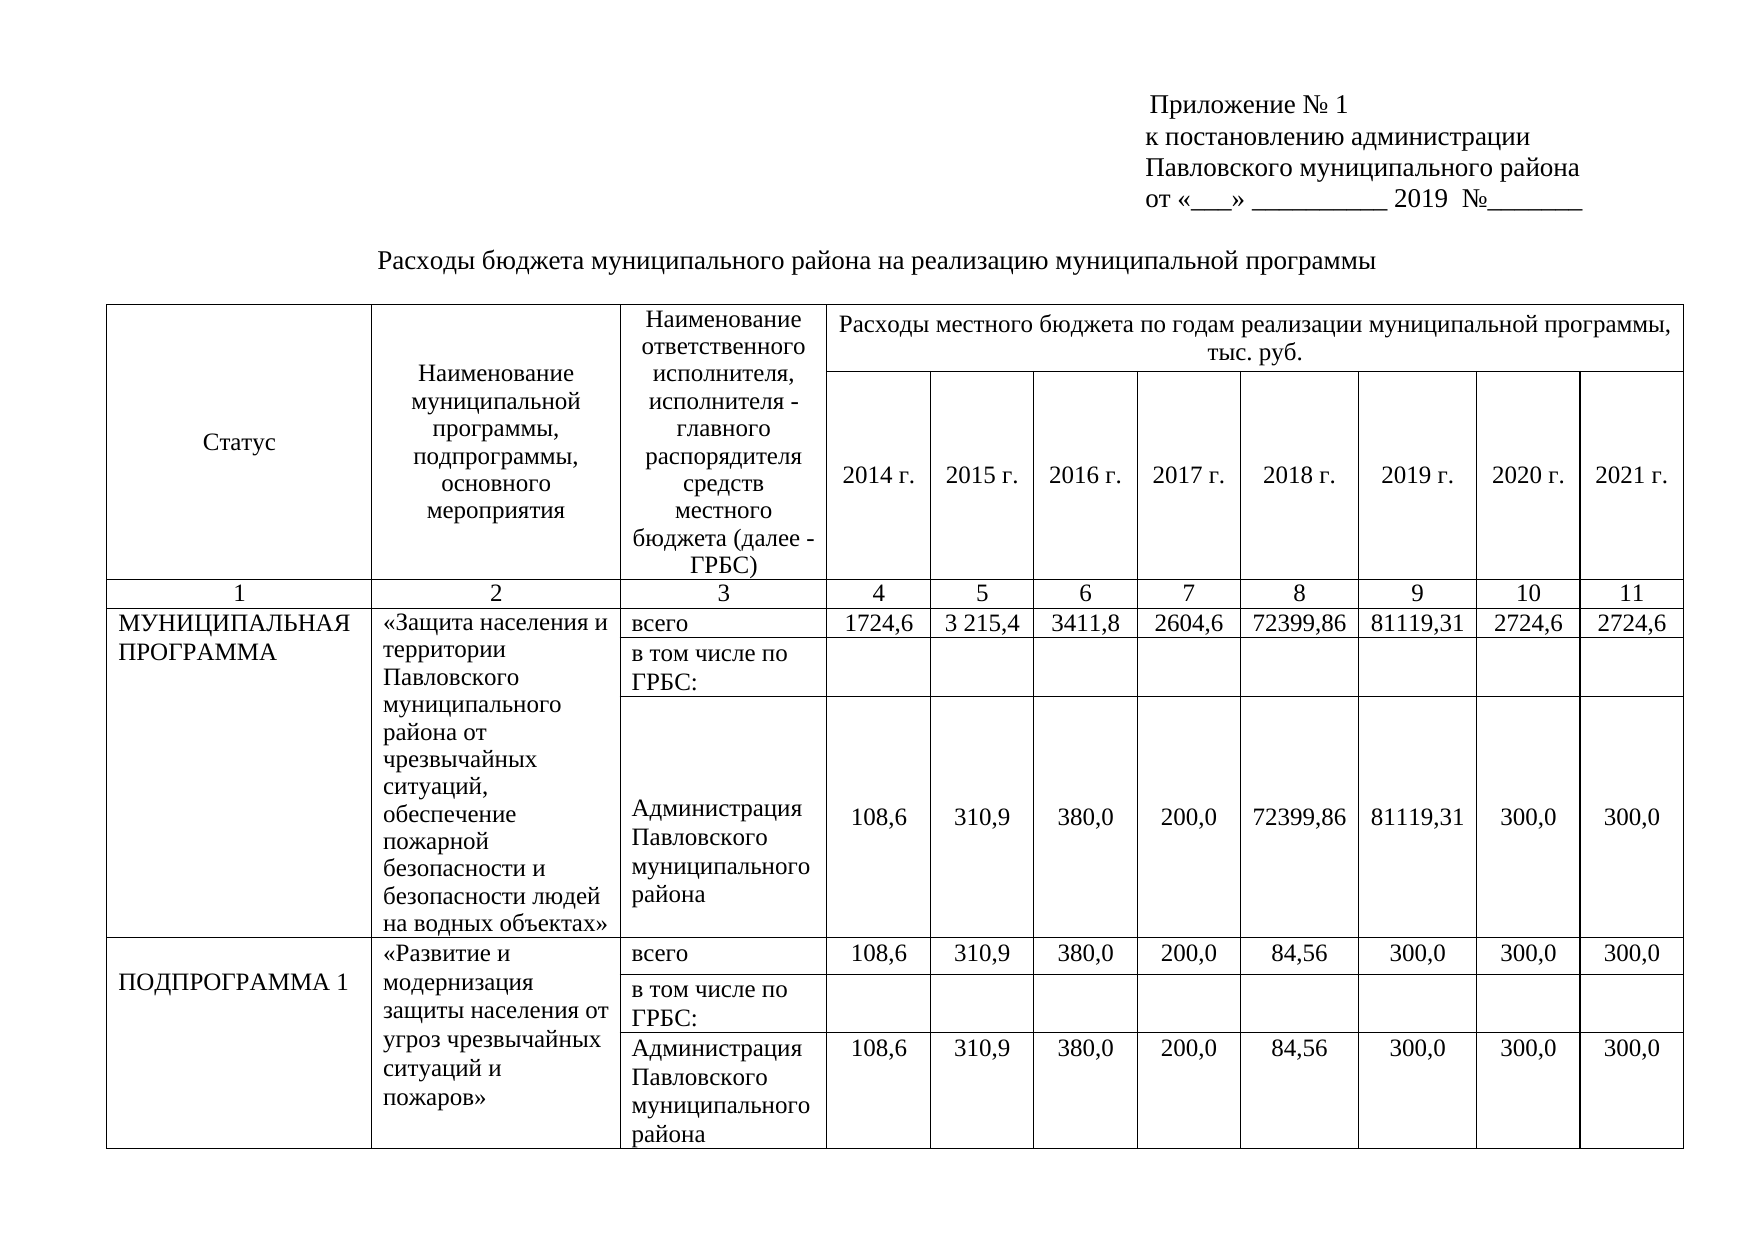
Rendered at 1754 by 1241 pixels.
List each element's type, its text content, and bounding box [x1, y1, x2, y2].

table_cell 300,0 [1359, 1033, 1476, 1148]
table_cell 72399,86 [1241, 697, 1358, 937]
table_cell 1724,6 [827, 609, 930, 637]
table_cell «Защита населения и территории Павловского муниципального района от чрезвычайных ситуаций, обеспечение пожарной безопасности и безопасности людей на водных объектах» [372, 609, 620, 937]
table_cell 2021 г. [1581, 372, 1683, 579]
table_cell МУНИЦИПАЛЬНАЯ ПРОГРАММА [107, 609, 371, 937]
table_cell [931, 638, 1033, 696]
table_cell . [827, 372, 930, 579]
table_cell 300,0 [1581, 697, 1683, 937]
table_cell 3 [621, 580, 826, 607]
table_cell 7 [1138, 580, 1240, 607]
table_cell [1581, 638, 1683, 696]
table_cell всего [621, 938, 826, 973]
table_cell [621, 1033, 826, 1148]
table_cell 81119,31 [1359, 609, 1476, 637]
table_cell всего [621, 609, 826, 637]
table_cell . [1034, 372, 1137, 579]
table_cell 72399,86 [1241, 609, 1358, 637]
table_cell [1241, 975, 1358, 1032]
table_cell 300,0 [1581, 938, 1683, 973]
table_cell [1241, 638, 1358, 696]
table_cell [1034, 975, 1137, 1032]
table_cell [827, 975, 930, 1032]
table_cell . [931, 372, 1033, 579]
table_cell 81119,31 [1359, 697, 1476, 937]
text Приложение № 1 [118, 88, 1636, 120]
table_cell в том числе по ГРБС: [621, 975, 826, 1032]
table_cell 108,6 [827, 1033, 930, 1148]
table_cell 380,0 [1034, 1033, 1137, 1148]
table_cell 10 [1477, 580, 1579, 607]
text Павловского муниципального района [118, 151, 1592, 182]
table_cell [1034, 638, 1137, 696]
table_cell 300,0 [1477, 938, 1579, 973]
table_cell 200,0 [1138, 1033, 1240, 1148]
table_cell [1477, 975, 1579, 1032]
table_cell . [1241, 372, 1358, 579]
table_header Наименование ответственного исполнителя, исполнителя - главного распорядителя средств местного бюджета (далее - ГРБС) [621, 305, 826, 579]
table_cell 6 [1034, 580, 1137, 607]
table_cell 108,6 [827, 938, 930, 973]
table_header Статус [107, 305, 371, 579]
table_cell 310,9 [931, 1033, 1033, 1148]
table_cell 1 [107, 580, 371, 607]
table_cell [827, 638, 930, 696]
table_cell 2604,6 [1138, 609, 1240, 637]
table_cell 4 [827, 580, 930, 607]
table_cell 300,0 [1581, 1033, 1683, 1148]
table_cell 300,0 [1477, 697, 1579, 937]
table_cell 300,0 [1477, 1033, 1579, 1148]
text от «___» __________ 2019 №_______ [118, 182, 1592, 213]
table_cell ПОДПРОГРАММА 1 [107, 938, 371, 1148]
table_cell 11 [1581, 580, 1683, 607]
table_header Наименование муниципальной программы, подпрограммы, основного мероприятия [372, 305, 620, 579]
table_cell 3 215,4 [931, 609, 1033, 637]
table_cell 84,56 [1241, 1033, 1358, 1148]
text Расходы бюджета муниципального района на реализацию муниципальной программы [118, 244, 1636, 275]
table_cell [1359, 975, 1476, 1032]
table_cell [1138, 975, 1240, 1032]
table_cell 9 [1359, 580, 1476, 607]
table_cell 380,0 [1034, 938, 1137, 973]
table_cell 2020 г. [1477, 372, 1579, 579]
table_cell 2 [372, 580, 620, 607]
table_cell 108,6 [827, 697, 930, 937]
table_cell . [1138, 372, 1240, 579]
table_cell 380,0 [1034, 697, 1137, 937]
table_cell 84,56 [1241, 938, 1358, 973]
text к постановлению администрации [118, 120, 1592, 151]
table_cell [1477, 638, 1579, 696]
table_cell 310,9 [931, 697, 1033, 937]
table_cell 310,9 [931, 938, 1033, 973]
table_cell 2724,6 [1581, 609, 1683, 637]
table_cell 5 [931, 580, 1033, 607]
table_cell . [1359, 372, 1476, 579]
table_cell 200,0 [1138, 938, 1240, 973]
table_cell [931, 975, 1033, 1032]
table_cell «Развитие и модернизация защиты населения от угроз чрезвычайных ситуаций и пожаров» [372, 938, 620, 1148]
table_cell 300,0 [1359, 938, 1476, 973]
table_cell 2724,6 [1477, 609, 1579, 637]
table_cell 200,0 [1138, 697, 1240, 937]
table_cell 8 [1241, 580, 1358, 607]
table_cell в том числе по ГРБС: [621, 638, 826, 696]
table_cell Администрация Павловского муниципального района [621, 697, 826, 937]
table_cell [1138, 638, 1240, 696]
table_header Расходы местного бюджета по годам реализации муниципальной программы, тыс. руб. [827, 305, 1683, 371]
table_cell [1581, 975, 1683, 1032]
table_cell [1359, 638, 1476, 696]
table_cell 3411,8 [1034, 609, 1137, 637]
